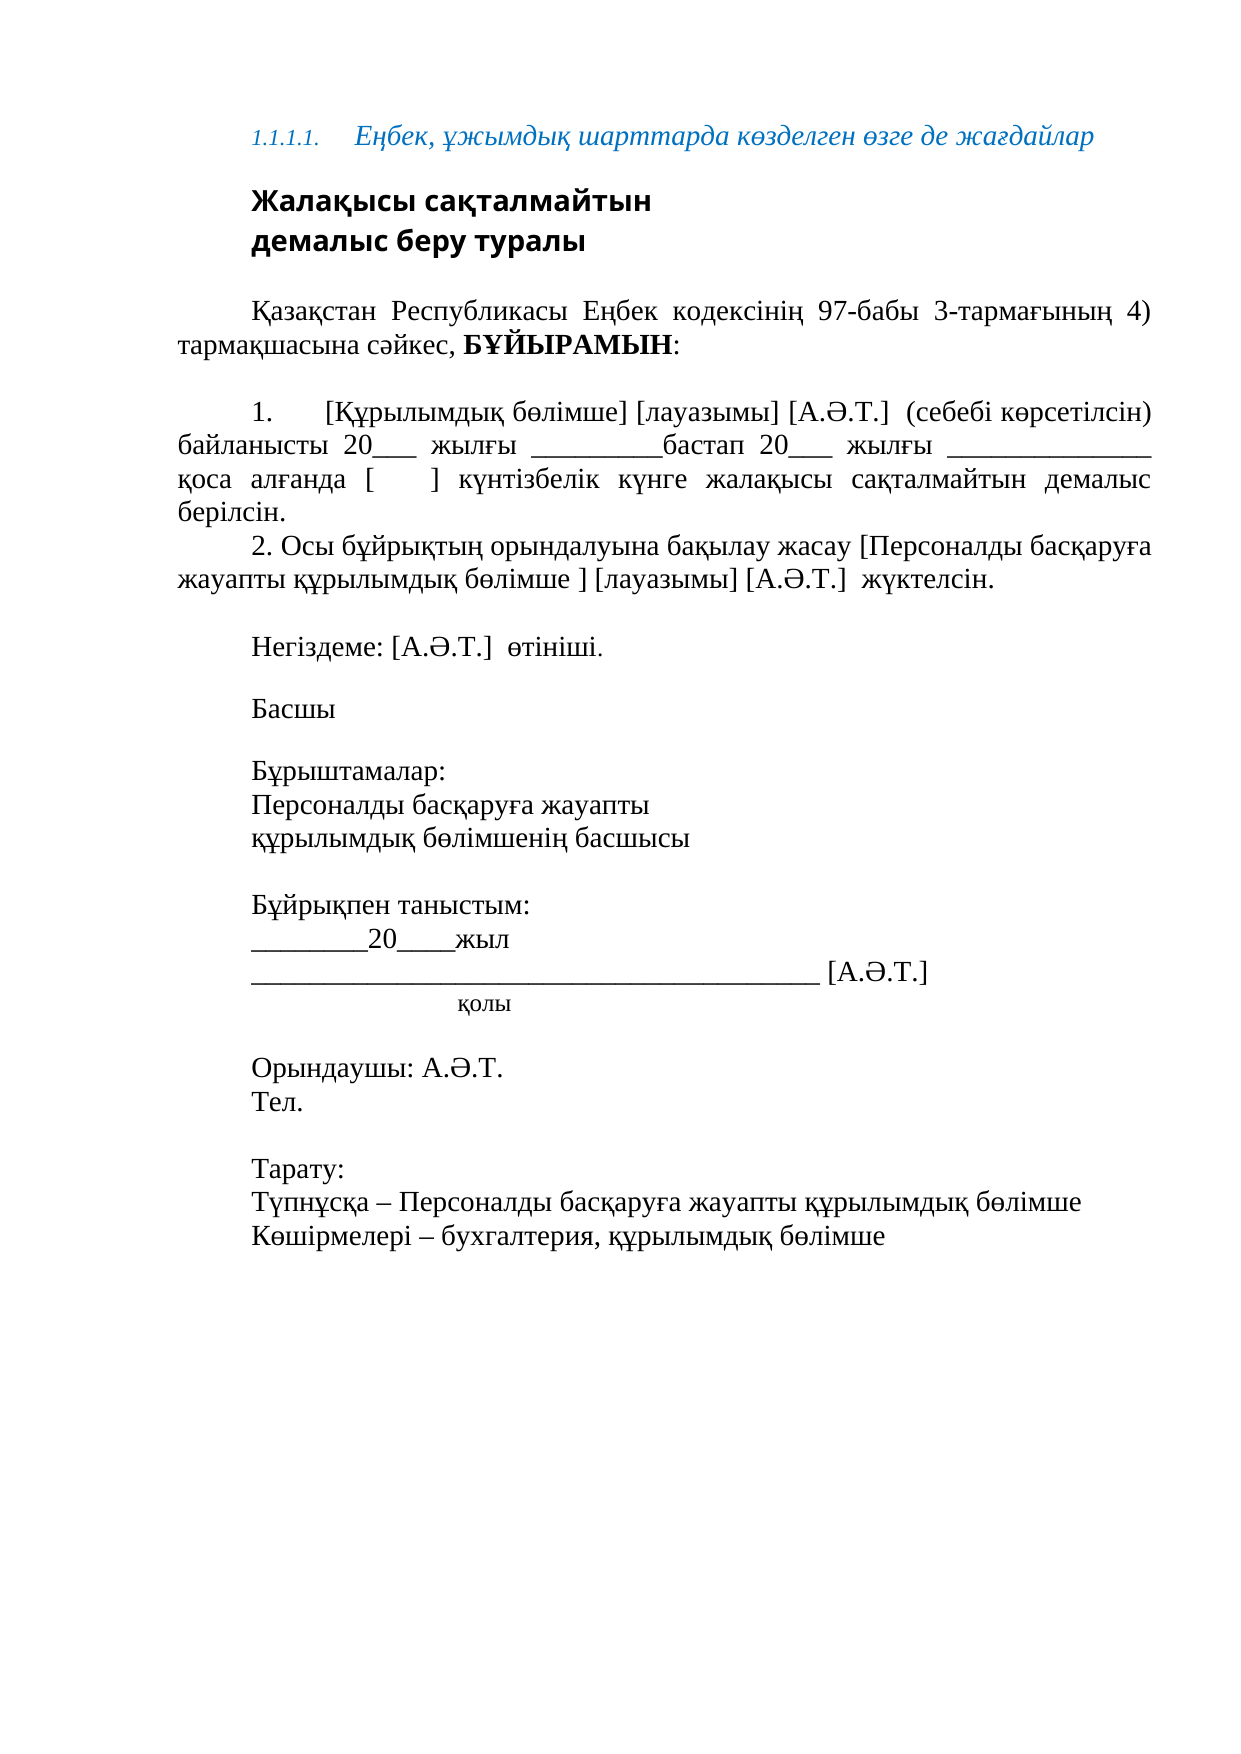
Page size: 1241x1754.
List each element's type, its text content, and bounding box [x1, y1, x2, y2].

text Негіздеме: [А.Ә.Т.] өтініші. [177, 629, 1152, 662]
text Жалақысы сақталмайтын [251, 180, 1152, 220]
text құрылымдық бөлімшенің басшысы [177, 820, 1152, 854]
text Көшірмелері – бухгалтерия, құрылымдық бөлімше [177, 1218, 1152, 1252]
text Түпнұсқа – Персоналды басқаруға жауапты құрылымдық бөлімше [177, 1184, 1152, 1218]
text Тарату: [177, 1151, 1152, 1184]
text Тел. [177, 1084, 1152, 1117]
text демалыс беру туралы [177, 220, 1152, 260]
list Басшы [177, 691, 1152, 724]
list ________20____жыл [177, 921, 1152, 954]
text Орындаушы: А.Ә.Т. [177, 1050, 1152, 1084]
list қолы [177, 988, 1152, 1017]
list _______________________________________ [А.Ә.Т.] [177, 954, 1152, 988]
text Бұйрықпен таныстым: [177, 887, 1152, 921]
text Персоналды басқаруға жауапты [177, 787, 1152, 820]
text 2. Осы бұйрықтың орындалуына бақылау жасау [Персоналды басқаруға жауапты құрылымдық бөлімше ] [лауазымы] [А.Ә.Т.] жүктелсін. [177, 528, 1152, 595]
text Қазақстан Республикасы Еңбек кодексінің 97-бабы 3-тармағының 4) тармақшасына сәйкес, БҰЙЫРАМЫН: [177, 293, 1152, 360]
subtitle Еңбек, ұжымдық шарттарда көзделген өзге де жағдайлар [177, 118, 1152, 152]
text Бұрыштамалар: [177, 753, 1152, 787]
text 1. [Құрылымдық бөлімше] [лауазымы] [А.Ә.Т.] (себебі көрсетілсін) байланысты 20___ жылғы _________бастап 20___ жылғы ______________ қоса алғанда [ ] күнтізбелік күнге жалақысы сақталмайтын демалыс берілсін. [177, 394, 1152, 528]
